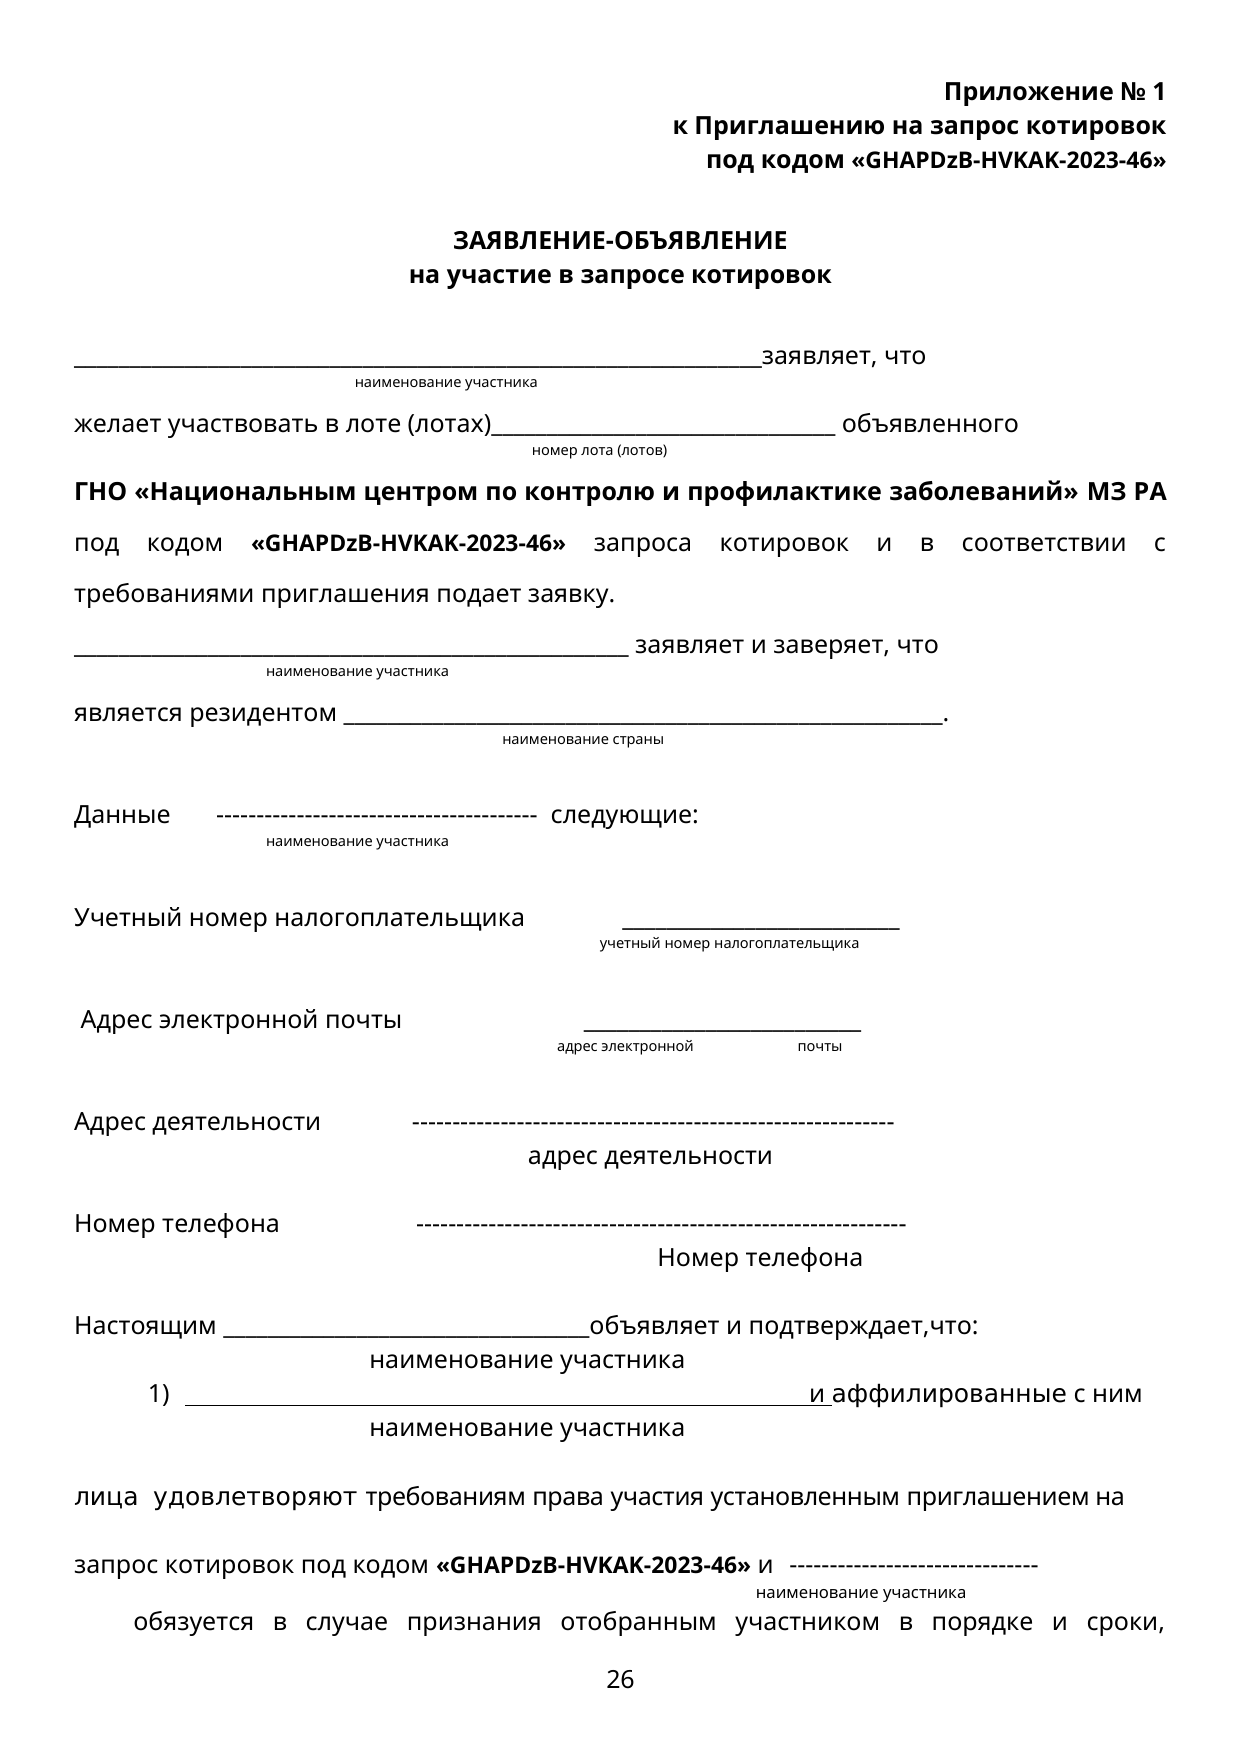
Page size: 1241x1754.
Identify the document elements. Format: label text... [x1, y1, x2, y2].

text 1) и аффилированные с ним [74, 1376, 1167, 1410]
text номер лота (лотов) [532, 439, 1167, 473]
text запрос котировок под кодом «GHAPDzB-HVKAK-2023-46» и ------------------------------- [74, 1546, 1167, 1580]
text Адрес электронной почты _________________________ [74, 1001, 1167, 1035]
subtitle на участие в запросе котировок [74, 257, 1167, 291]
text ГНО «Национальным центром по контролю и профилактике заболеваний» МЗ РА под кодом «GHAPDzB-HVKAK-2023-46» запроса котировок и в соответствии с требованиями приглашения подает заявку. [74, 473, 1167, 610]
text наименование участника [74, 1580, 1167, 1603]
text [133, 1603, 1167, 1637]
text Учетный номер налогоплательщика _________________________ [74, 899, 1167, 933]
text желает участвовать в лоте (лотах)_______________________________ объявленного [74, 405, 1167, 439]
text лица удовлетворяют требованиям права участия установленным приглашением на [74, 1478, 1167, 1512]
text Номер телефона ------------------------------------------------------------- [74, 1206, 1167, 1240]
text учетный номер налогоплательщика [502, 933, 1167, 967]
text наименование страны [502, 729, 1167, 763]
text является резидентом ______________________________________________________. [74, 695, 1167, 729]
text адрес электронной почты [428, 1035, 1167, 1069]
text Настоящим _________________________________объявляет и подтверждает,что: [74, 1308, 1167, 1342]
text Адрес деятельности ------------------------------------------------------------ [74, 1103, 1167, 1138]
text Номер телефона [443, 1240, 1167, 1274]
text ______________________________________________________________заявляет, что [74, 337, 1167, 371]
text Приложение № 1 [74, 74, 1167, 108]
text Данные ---------------------------------------- следующие: [74, 797, 1167, 831]
text наименование участника [266, 661, 1167, 695]
text __________________________________________________ заявляет и заверяет, что [74, 627, 1167, 661]
text наименование участника [266, 831, 1167, 865]
text адрес деятельности [74, 1138, 1167, 1172]
text наименование участника [354, 371, 1167, 405]
text наименование участника [369, 1342, 1167, 1376]
text к Приглашению на запрос котировок под кодом «GHAPDzB-HVKAK-2023-46» [74, 108, 1167, 176]
text ЗАЯВЛЕНИЕ-ОБЪЯВЛЕНИЕ [74, 223, 1167, 257]
text наименование участника [369, 1410, 1167, 1444]
